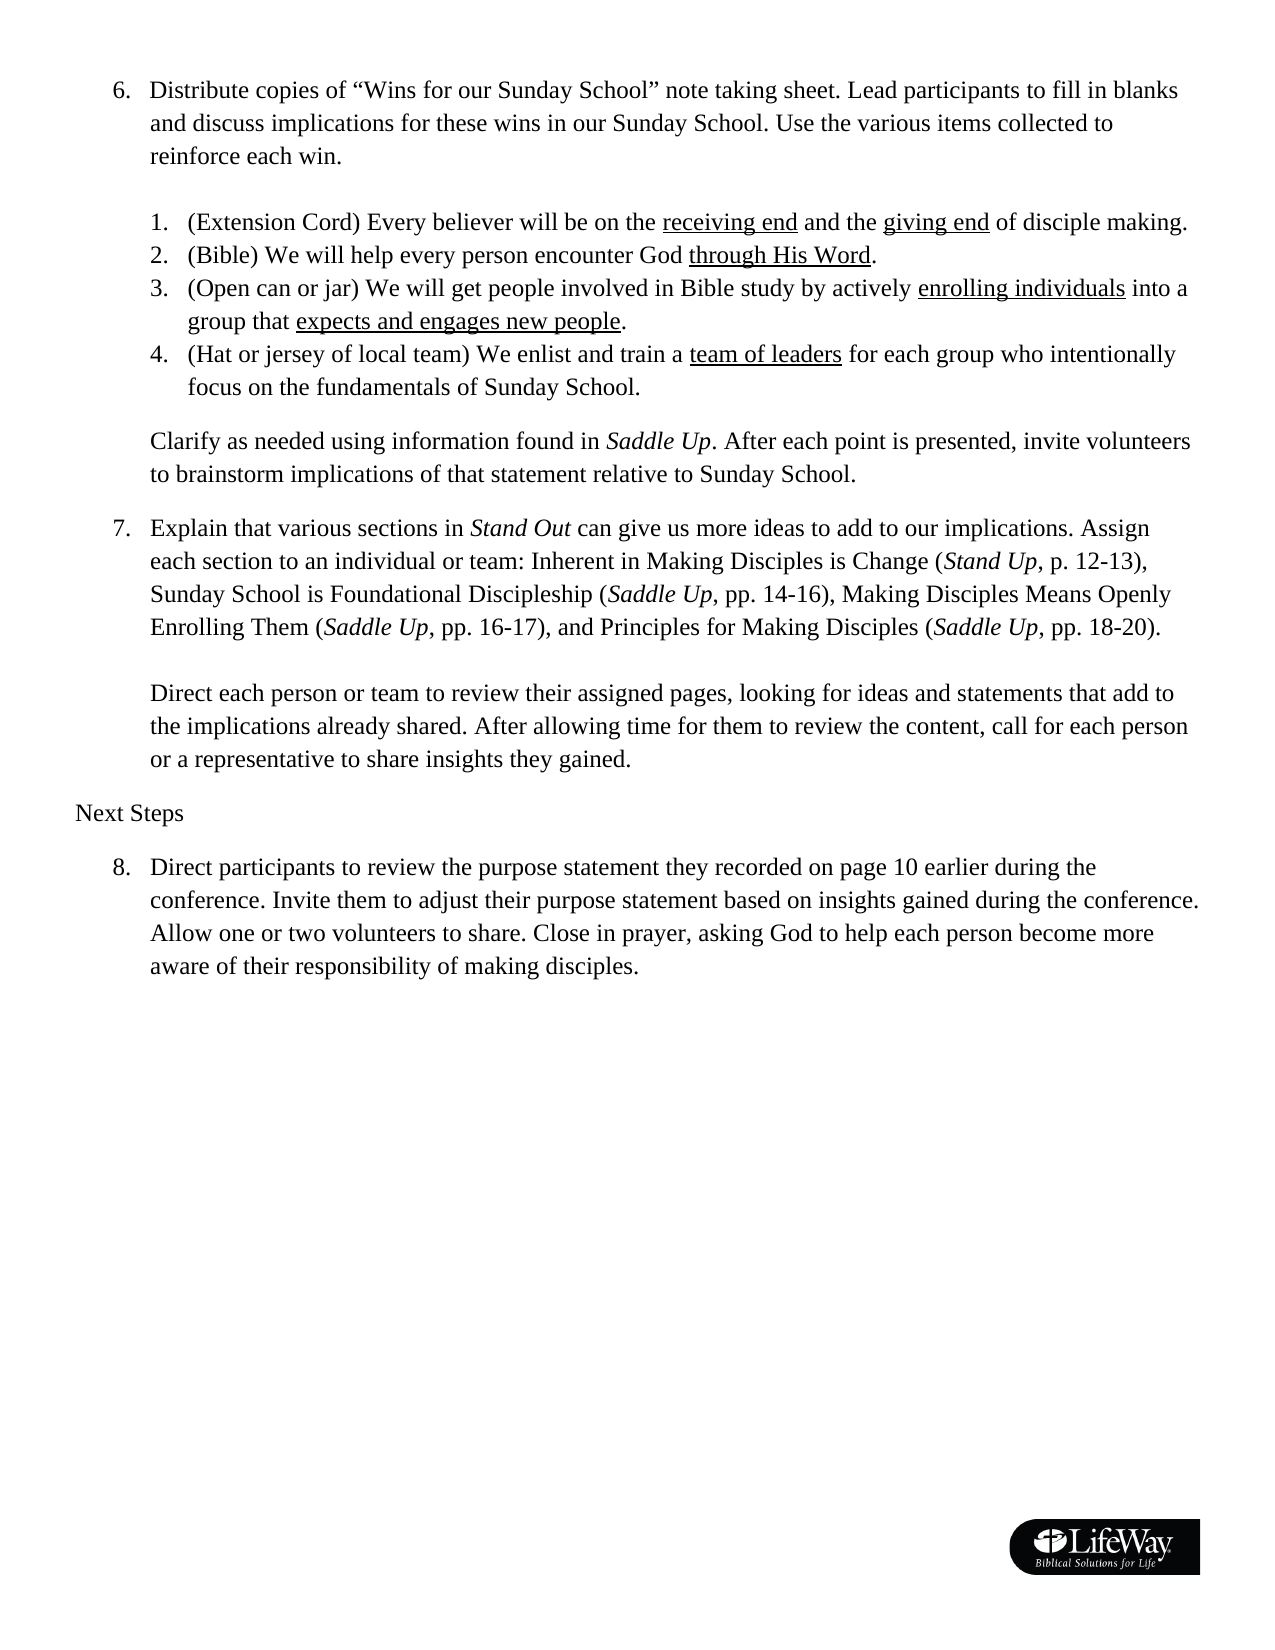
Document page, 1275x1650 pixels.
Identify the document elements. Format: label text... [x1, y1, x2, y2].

list (Open can or jar) We will get people involved in Bible study by actively enrolling individuals into a group that expects and engages new people. [150, 273, 1200, 335]
list (Bible) We will help every person encounter God through His Word. [150, 240, 1200, 269]
list Direct participants to review the purpose statement they recorded on page 10 earlier during the conference. Invite them to adjust their purpose statement based on insights gained during the conference. Allow one or two volunteers to share. Close in prayer, asking God to help each person become more aware of their responsibility of making disciples. [112, 852, 1200, 979]
list Distribute copies of “Wins for our Sunday School” note taking sheet. Lead participants to fill in blanks and discuss implications for these wins in our Sunday School. Use the various items collected to reinforce each win. [112, 75, 1200, 170]
list (Hat or jersey of local team) We enlist and train a team of leaders for each group who intentionally focus on the fundamentals of Sunday School. [150, 339, 1200, 401]
list Explain that various sections in Stand Out can give us more ideas to add to our implications. Assign each section to an individual or team: Inherent in Making Disciples is Change (Stand Up, p. 12-13), Sunday School is Foundational Discipleship (Saddle Up, pp. 14-16), Making Disciples Means Openly Enrolling Them (Saddle Up, pp. 16-17), and Principles for Making Disciples (Saddle Up, pp. 18-20). [112, 513, 1200, 641]
picture [1009, 1519, 1200, 1575]
list (Extension Cord) Every believer will be on the receiving end and the giving end of disciple making. [150, 207, 1200, 236]
text Clarify as needed using information found in Saddle Up. After each point is presented, invite volunteers to brainstorm implications of that statement relative to Sunday School. [150, 426, 1200, 488]
text Next Steps [75, 798, 1200, 827]
list Direct each person or team to review their assigned pages, looking for ideas and statements that add to the implications already shared. After allowing time for them to review the content, call for each person or a representative to share insights they gained. [150, 678, 1200, 773]
